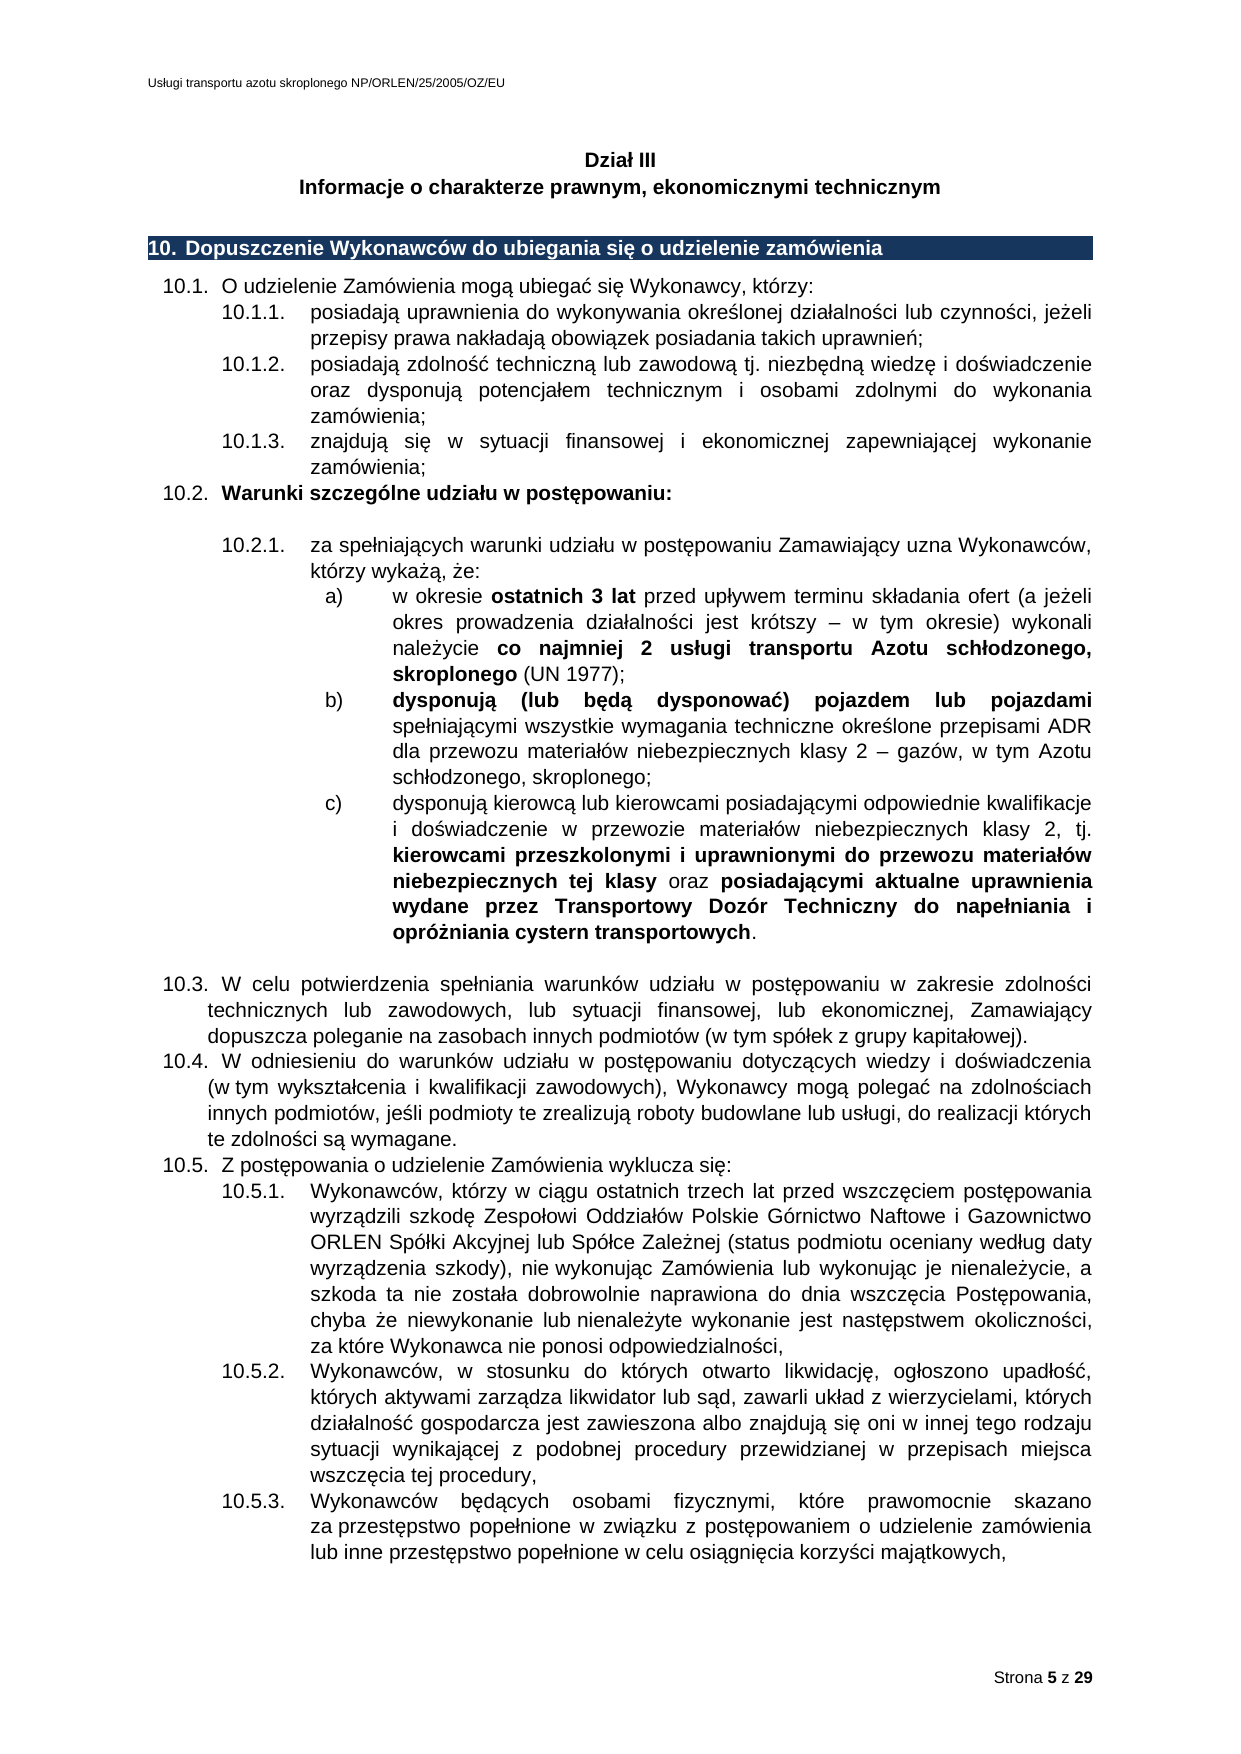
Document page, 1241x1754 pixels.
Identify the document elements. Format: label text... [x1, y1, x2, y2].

text dysponują kierowcą lub kierowcami posiadającymi odpowiednie kwalifikacje i doświadczenie w przewozie materiałów niebezpiecznych klasy 2, tj. kierowcami przeszkolonymi i uprawnionymi do przewozu materiałów niebezpiecznych tej klasy oraz posiadającymi aktualne uprawnienia wydane przez Transportowy Dozór Techniczny do napełniania i opróżniania cystern transportowych. [325, 791, 1093, 944]
text w okresie ostatnich 3 lat przed upływem terminu składania ofert (a jeżeli okres prowadzenia działalności jest krótszy – w tym okresie) wykonali należycie co najmniej 2 usługi transportu Azotu schłodzonego, skroplonego (UN 1977); [325, 584, 1093, 686]
text Warunki szczególne udziału w postępowaniu: [162, 481, 1093, 505]
text O udzielenie Zamówienia mogą ubiegać się Wykonawcy, którzy: [162, 274, 1093, 298]
text Wykonawców, w stosunku do których otwarto likwidację, ogłoszono upadłość, których aktywami zarządza likwidator lub sąd, zawarli układ z wierzycielami, których działalność gospodarcza jest zawieszona albo znajdują się oni w innej tego rodzaju sytuacji wynikającej z podobnej procedury przewidzianej w przepisach miejsca wszczęcia tej procedury, [221, 1359, 1093, 1487]
text Dopuszczenie Wykonawców do ubiegania się o udzielenie zamówienia [148, 236, 1093, 260]
text znajdują się w sytuacji finansowej i ekonomicznej zapewniającej wykonanie zamówienia; [221, 429, 1093, 479]
text Dział III [148, 148, 1093, 172]
text W celu potwierdzenia spełniania warunków udziału w postępowaniu w zakresie zdolności technicznych lub zawodowych, lub sytuacji finansowej, lub ekonomicznej, Zamawiający dopuszcza poleganie na zasobach innych podmiotów (w tym spółek z grupy kapitałowej). [162, 972, 1093, 1047]
text Wykonawców, którzy w ciągu ostatnich trzech lat przed wszczęciem postępowania wyrządzili szkodę Zespołowi Oddziałów Polskie Górnictwo Naftowe i Gazownictwo ORLEN Spółki Akcyjnej lub Spółce Zależnej (status podmiotu oceniany według daty wyrządzenia szkody), nie wykonując Zamówienia lub wykonując je nienależycie, a szkoda ta nie została dobrowolnie naprawiona do dnia wszczęcia Postępowania, chyba że niewykonanie lub nienależyte wykonanie jest następstwem okoliczności, za które Wykonawca nie ponosi odpowiedzialności, [221, 1178, 1093, 1357]
text posiadają zdolność techniczną lub zawodową tj. niezbędną wiedzę i doświadczenie oraz dysponują potencjałem technicznym i osobami zdolnymi do wykonania zamówienia; [221, 352, 1093, 427]
text za spełniających warunki udziału w postępowaniu Zamawiający uzna Wykonawców, którzy wykażą, że: [221, 533, 1093, 582]
text dysponują (lub będą dysponować) pojazdem lub pojazdami spełniającymi wszystkie wymagania techniczne określone przepisami ADR dla przewozu materiałów niebezpiecznych klasy 2 – gazów, w tym Azotu schłodzonego, skroplonego; [325, 688, 1093, 789]
text Z postępowania o udzielenie Zamówienia wyklucza się: [162, 1153, 1093, 1177]
text posiadają uprawnienia do wykonywania określonej działalności lub czynności, jeżeli przepisy prawa nakładają obowiązek posiadania takich uprawnień; [221, 300, 1093, 350]
text Wykonawców będących osobami fizycznymi, które prawomocnie skazano za przestępstwo popełnione w związku z postępowaniem o udzielenie zamówienia lub inne przestępstwo popełnione w celu osiągnięcia korzyści majątkowych, [221, 1488, 1093, 1564]
text W odniesieniu do warunków udziału w postępowaniu dotyczących wiedzy i doświadczenia (w tym wykształcenia i kwalifikacji zawodowych), Wykonawcy mogą polegać na zdolnościach innych podmiotów, jeśli podmioty te zrealizują roboty budowlane lub usługi, do realizacji których te zdolności są wymagane. [162, 1049, 1093, 1151]
text Informacje o charakterze prawnym, ekonomicznymi technicznym [148, 175, 1093, 199]
